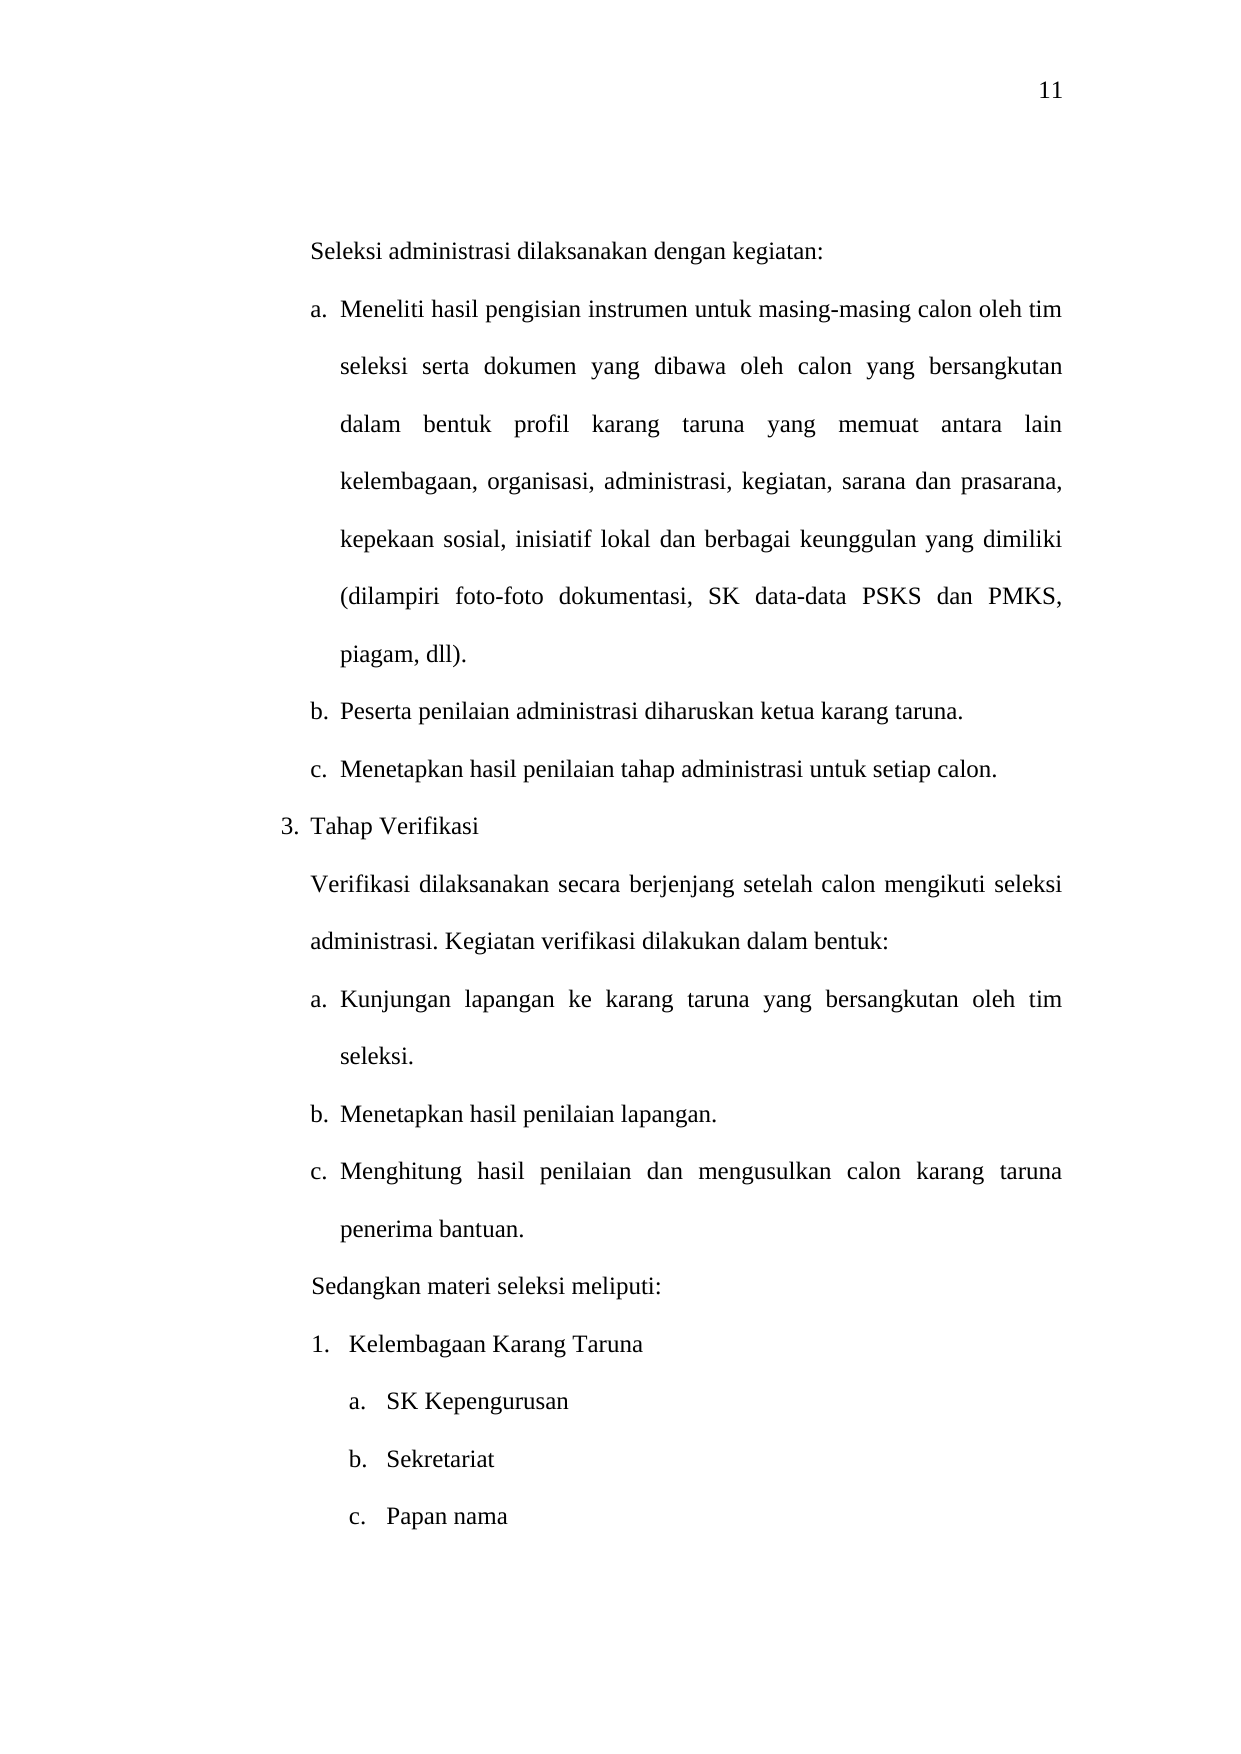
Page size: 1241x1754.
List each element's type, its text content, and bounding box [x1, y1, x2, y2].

list Verifikasi dilaksanakan secara berjenjang setelah calon mengikuti seleksi administrasi. Kegiatan verifikasi dilakukan dalam bentuk: [310, 869, 1063, 955]
list Sedangkan materi seleksi meliputi: [311, 1271, 1063, 1300]
list Papan nama [349, 1501, 1063, 1530]
list Sekretariat [349, 1444, 1063, 1472]
list SK Kepengurusan [349, 1386, 1063, 1415]
list Meneliti hasil pengisian instrumen untuk masing-masing calon oleh tim seleksi serta dokumen yang dibawa oleh calon yang bersangkutan dalam bentuk profil karang taruna yang memuat antara lain kelembagaan, organisasi, administrasi, kegiatan, sarana dan prasarana, kepekaan sosial, inisiatif lokal dan berbagai keunggulan yang dimiliki (dilampiri foto-foto dokumentasi, SK data-data PSKS dan PMKS, piagam, dll). [310, 294, 1063, 667]
list Menetapkan hasil penilaian tahap administrasi untuk setiap calon. [310, 754, 1063, 782]
list Menghitung hasil penilaian dan mengusulkan calon karang taruna penerima bantuan. [310, 1156, 1063, 1242]
list Tahap Verifikasi [281, 811, 1063, 840]
list Kunjungan lapangan ke karang taruna yang bersangkutan oleh tim seleksi. [310, 984, 1063, 1070]
list Peserta penilaian administrasi diharuskan ketua karang taruna. [310, 696, 1063, 725]
list Menetapkan hasil penilaian lapangan. [310, 1099, 1063, 1127]
list Kelembagaan Karang Taruna [311, 1329, 1063, 1357]
list Seleksi administrasi dilaksanakan dengan kegiatan: [310, 236, 1063, 265]
